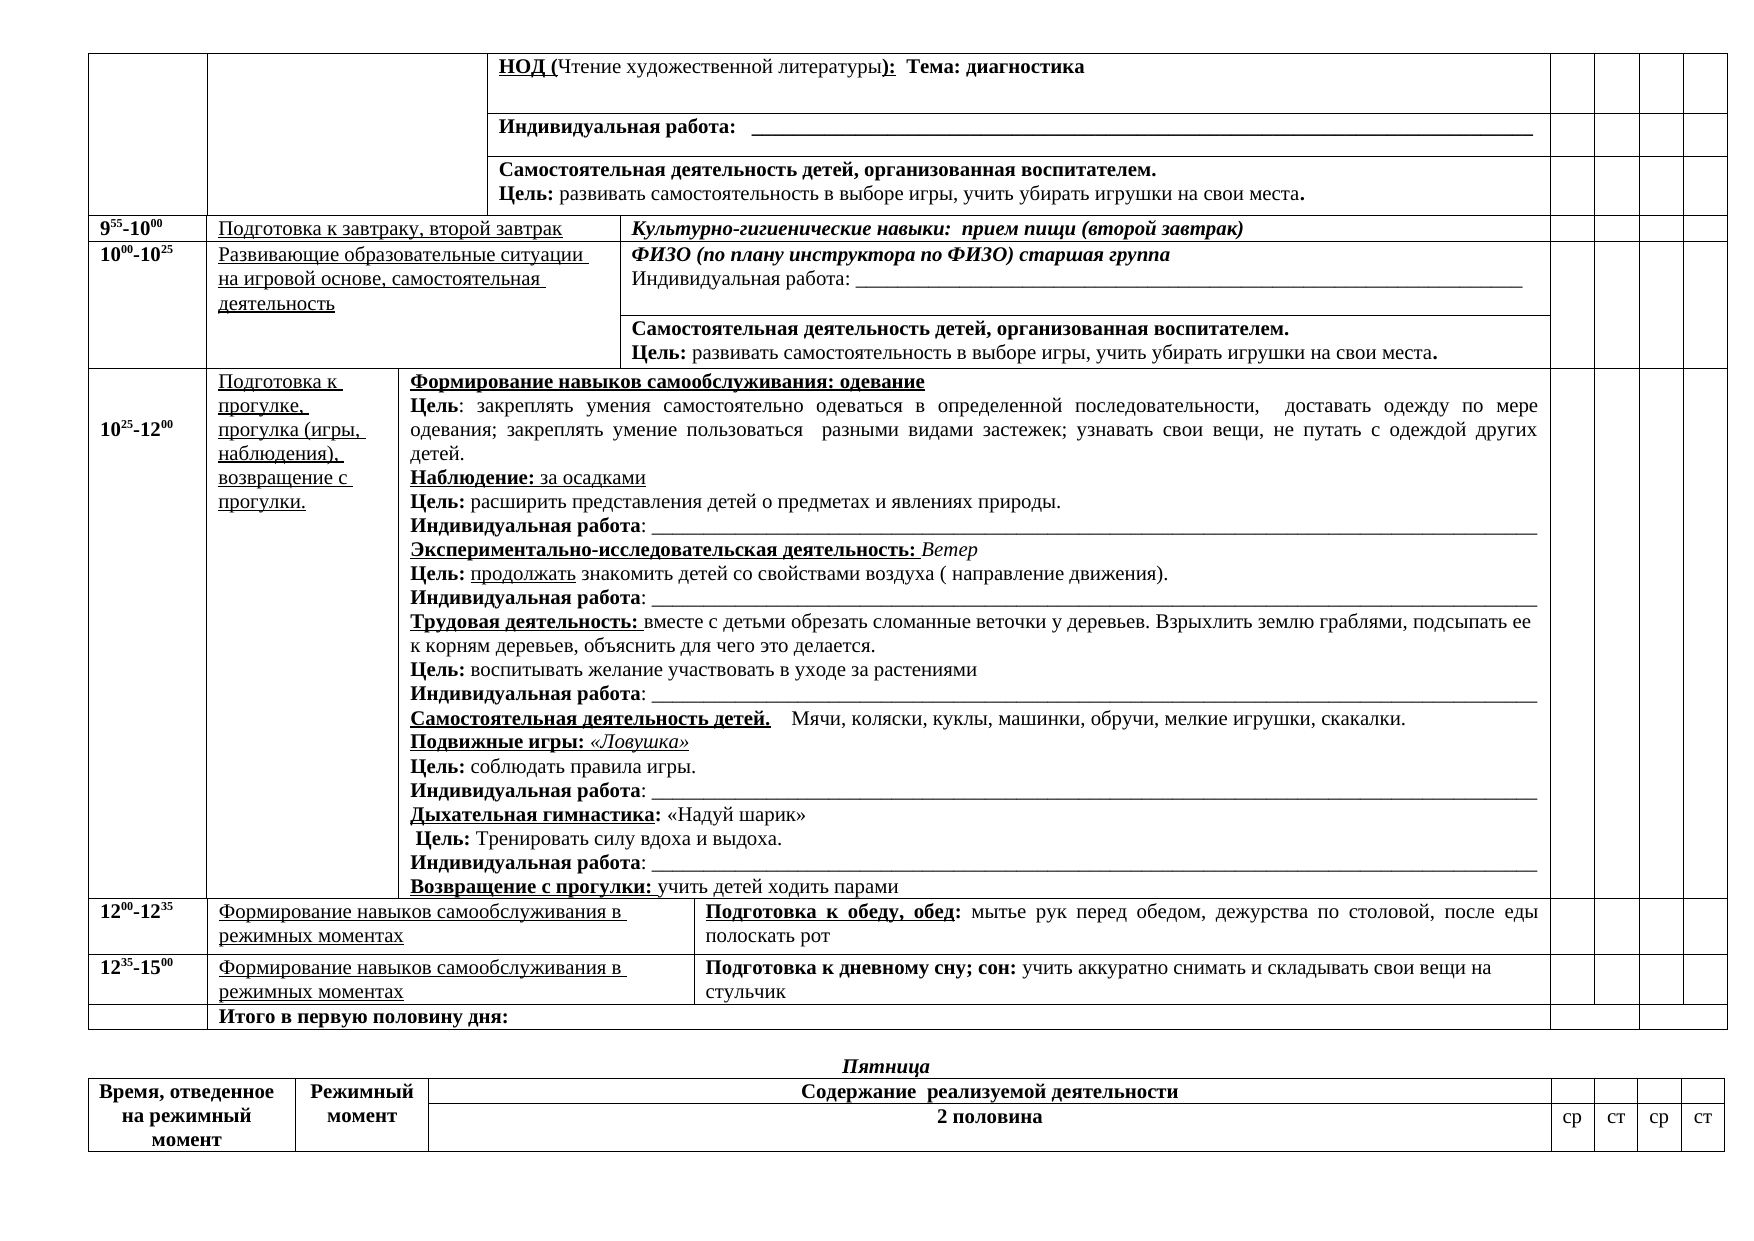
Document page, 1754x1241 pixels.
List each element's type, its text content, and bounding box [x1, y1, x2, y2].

table_cell [1640, 1005, 1727, 1028]
table_cell Формирование навыков самообслуживания в режимных моментах [208, 899, 694, 954]
table_cell [1640, 242, 1683, 367]
table_cell [1551, 54, 1594, 112]
table_cell Итого в первую половину дня: [208, 1005, 1550, 1028]
table_cell ст [1682, 1104, 1724, 1151]
table_cell 1000-1025 [89, 242, 206, 367]
table_cell Формирование навыков самообслуживания в режимных моментах [208, 955, 694, 1003]
table_header [1595, 1079, 1637, 1103]
table_cell [1595, 242, 1639, 367]
table_header [1682, 1079, 1724, 1103]
table_cell ст [1595, 1104, 1637, 1151]
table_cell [488, 114, 1550, 156]
table_cell [1640, 54, 1683, 112]
table_cell [1595, 114, 1639, 156]
table_cell Самостоятельная деятельность детей, организованная воспитателем. Цель: развивать самостоятельность в выборе игры, учить убирать игрушки на свои места. [488, 157, 1550, 215]
table_cell Подготовка к прогулке, прогулка (игры, наблюдения), возвращение с прогулки. [207, 369, 398, 898]
table_cell [1684, 899, 1727, 954]
table_cell [1551, 369, 1594, 898]
table_cell [1684, 369, 1727, 898]
table_cell [1640, 369, 1683, 898]
table_header Время, отведенное на режимный момент [89, 1079, 295, 1151]
table_cell [1595, 955, 1639, 1003]
table_cell [1684, 54, 1727, 112]
table_cell Развивающие образовательные ситуации на игровой основе, самостоятельная деятельность [207, 242, 620, 367]
table_header Режимный момент [296, 1079, 428, 1151]
table_header [1552, 1079, 1594, 1103]
table_cell ср [1638, 1104, 1681, 1151]
table_cell [1595, 899, 1639, 954]
table_cell 1025-1200 [89, 369, 206, 898]
table_cell [1551, 242, 1594, 367]
table_cell [1551, 899, 1594, 954]
table_cell [1684, 114, 1727, 156]
table_cell Формирование навыков самообслуживания: одевание Цель: закреплять умения самостоятельно одеваться в определенной последовательности, доставать одежду по мере одевания; закреплять умение пользоваться разными видами застежек; узнавать свои вещи, не путать с одеждой других детей. Наблюдение: за осадками Цель: расширить представления детей о предметах и явлениях природы. Индивидуальная работа: _____________________________________________________________________________________ Экспериментально-исследовательская деятельность: Ветер Цель: продолжать знакомить детей со свойствами воздуха ( направление движения). Индивидуальная работа: _____________________________________________________________________________________ Трудовая деятельность: вместе с детьми обрезать сломанные веточки у деревьев. Взрыхлить землю граблями, подсыпать ее к корням деревьев, объяснить для чего это делается. Цель: воспитывать желание участвовать в уходе за растениями Индивидуальная работа: _____________________________________________________________________________________ Самостоятельная деятельность детей. Мячи, коляски, куклы, машинки, обручи, мелкие игрушки, скакалки. Подвижные игры: «Ловушка» Цель: соблюдать правила игры. Индивидуальная работа: _____________________________________________________________________________________ Дыхательная гимнастика: «Надуй шарик» Цель: Тренировать силу вдоха и выдоха. Индивидуальная работа: _____________________________________________________________________________________ Возвращение с прогулки: учить детей ходить парами [399, 369, 1550, 898]
table_cell Самостоятельная деятельность детей, организованная воспитателем. Цель: развивать самостоятельность в выборе игры, учить убирать игрушки на свои места. [621, 316, 1550, 367]
table_cell 2 половина [429, 1104, 1551, 1151]
table_cell [1684, 955, 1727, 1003]
table_cell Подготовка к завтраку, второй завтрак [207, 216, 620, 241]
table_cell ФИЗО (по плану инструктора по ФИЗО) старшая группа Индивидуальная работа: ________________________________________________________________ [621, 242, 1550, 314]
table_cell [1551, 216, 1594, 241]
table_cell [1640, 899, 1683, 954]
table_cell [1640, 216, 1683, 241]
table_cell Подготовка к обеду, обед: мытье рук перед обедом, дежурства по столовой, после еды полоскать рот [695, 899, 1550, 954]
table_cell 1235-1500 [89, 955, 207, 1003]
table_cell 955-1000 [89, 216, 206, 241]
text Пятница [89, 1054, 1683, 1078]
table_cell [1595, 157, 1639, 215]
table_cell НОД (Чтение художественной литературы): Тема: диагностика [488, 54, 1550, 112]
table_cell [89, 1005, 207, 1028]
table_cell [1551, 955, 1594, 1003]
table_cell [1684, 157, 1727, 215]
table_cell [1551, 1005, 1639, 1028]
table_cell [1551, 157, 1594, 215]
table_header Содержание реализуемой деятельности [429, 1079, 1551, 1103]
table_cell Подготовка к дневному сну; сон: учить аккуратно снимать и складывать свои вещи на стульчик [695, 955, 1550, 1003]
table_cell [1595, 54, 1639, 112]
table_cell [1595, 216, 1639, 241]
table_cell [1551, 114, 1594, 156]
table_cell [1640, 955, 1683, 1003]
table_cell [1684, 216, 1727, 241]
table_cell [1684, 242, 1727, 367]
table_cell [1595, 369, 1639, 898]
table_cell ср [1552, 1104, 1594, 1151]
table_header [1638, 1079, 1681, 1103]
table_cell 1200-1235 [89, 899, 207, 954]
table_cell [1640, 114, 1683, 156]
table_cell Культурно-гигиенические навыки: прием пищи (второй завтрак) [621, 216, 1550, 241]
table_cell [1640, 157, 1683, 215]
